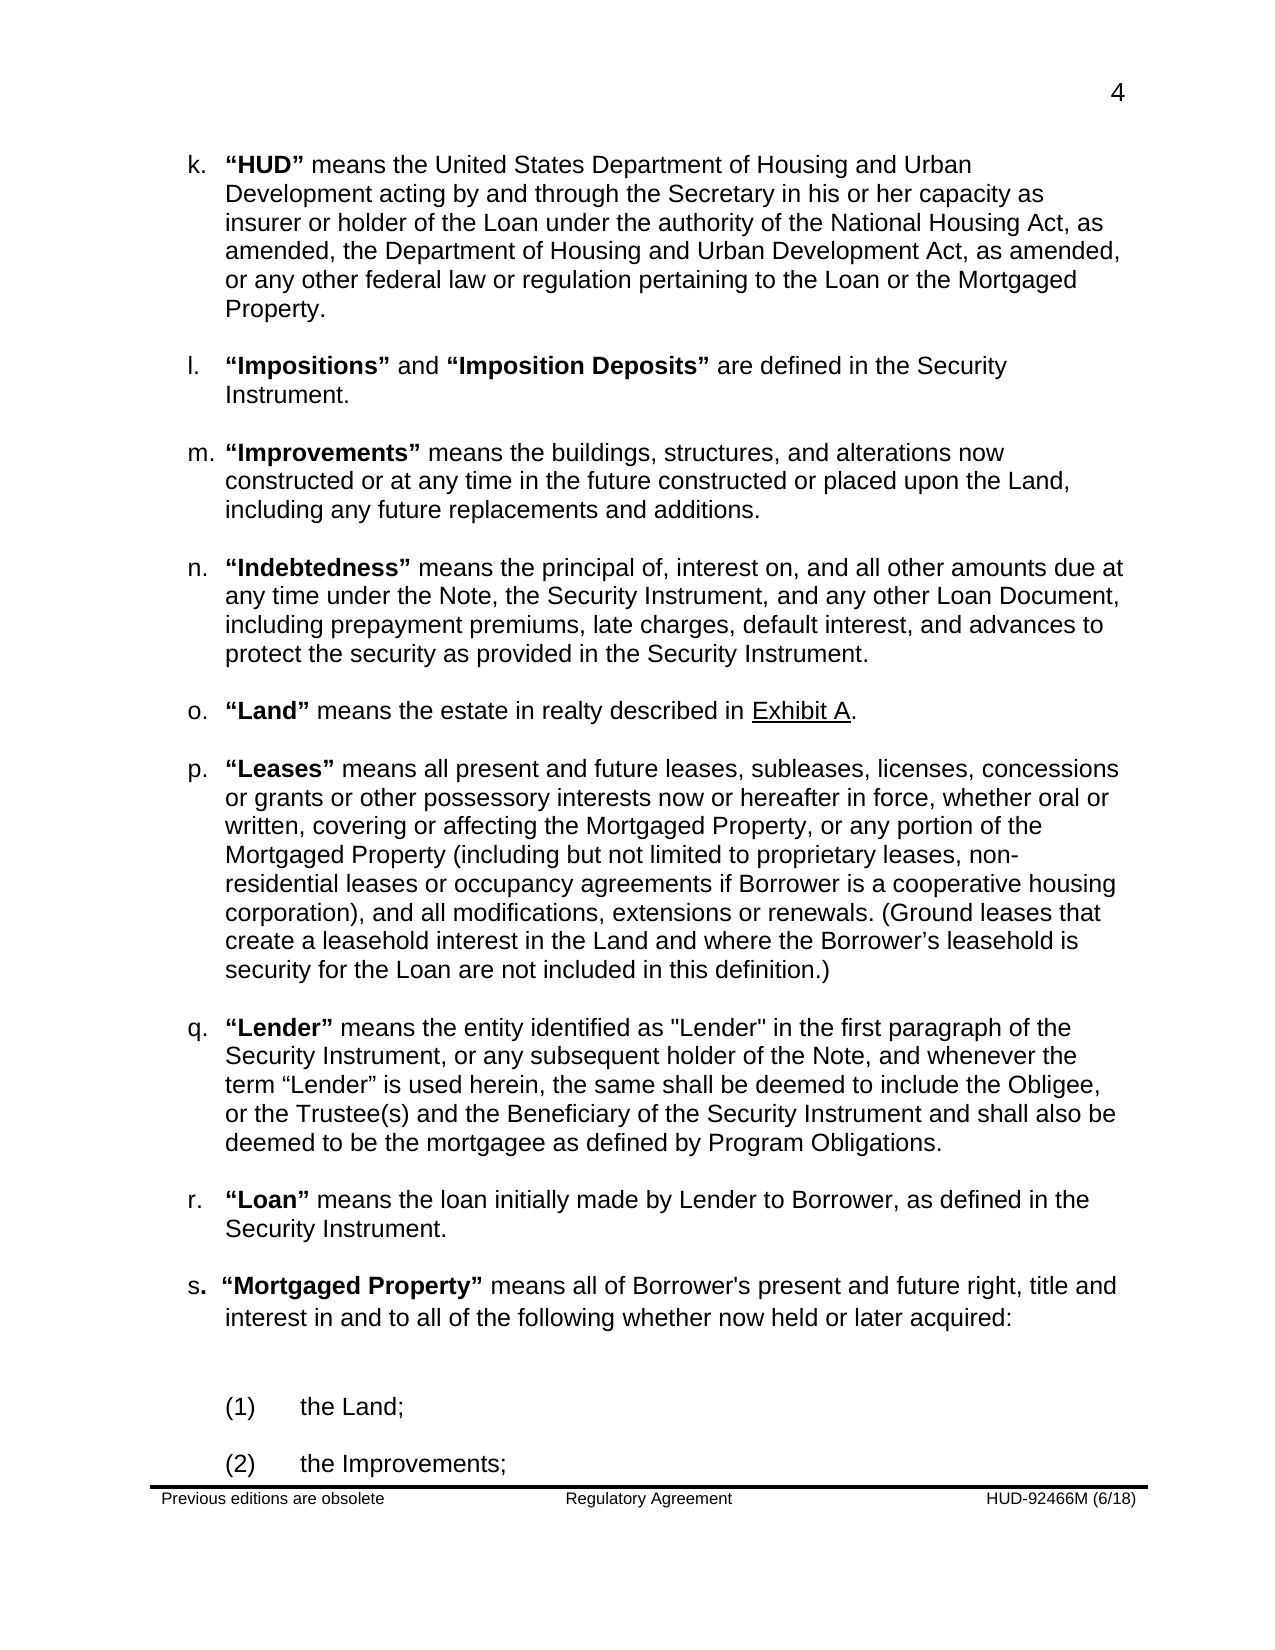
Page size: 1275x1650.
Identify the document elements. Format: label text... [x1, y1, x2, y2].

list “Loan” means the loan initially made by Lender to Borrower, as defined in the Security Instrument. [187, 1185, 1125, 1242]
text s. “Mortgaged Property” means all of Borrower's present and future right, title and interest in and to all of the following whether now held or later acquired: [187, 1271, 1125, 1334]
list the Improvements; [225, 1449, 1125, 1478]
list “Leases” means all present and future leases, subleases, licenses, concessions or grants or other possessory interests now or hereafter in force, whether oral or written, covering or affecting the Mortgaged Property, or any portion of the Mortgaged Property (including but not limited to proprietary leases, non-residential leases or occupancy agreements if Borrower is a cooperative housing corporation), and all modifications, extensions or renewals. (Ground leases that create a leasehold interest in the Land and where the Borrower’s leasehold is security for the Loan are not included in this definition.) [187, 754, 1125, 984]
list “Lender” means the entity identified as "Lender" in the first paragraph of the Security Instrument, or any subsequent holder of the Note, and whenever the term “Lender” is used herein, the same shall be deemed to include the Obligee, or the Trustee(s) and the Beneficiary of the Security Instrument and shall also be deemed to be the mortgagee as defined by Program Obligations. [187, 1012, 1125, 1156]
list “Indebtedness” means the principal of, interest on, and all other amounts due at any time under the Note, the Security Instrument, and any other Loan Document, including prepayment premiums, late charges, default interest, and advances to protect the security as provided in the Security Instrument. [187, 552, 1125, 667]
list “Improvements” means the buildings, structures, and alterations now constructed or at any time in the future constructed or placed upon the Land, including any future replacements and additions. [187, 437, 1125, 524]
list “Land” means the estate in realty described in Exhibit A. [187, 696, 1125, 725]
list “HUD” means the United States Department of Housing and Urban Development acting by and through the Secretary in his or her capacity as insurer or holder of the Loan under the authority of the National Housing Act, as amended, the Department of Housing and Urban Development Act, as amended, or any other federal law or regulation pertaining to the Loan or the Mortgaged Property. [187, 150, 1125, 322]
list the Land; [225, 1392, 1125, 1420]
list “Impositions” and “Imposition Deposits” are defined in the Security Instrument. [187, 351, 1125, 409]
